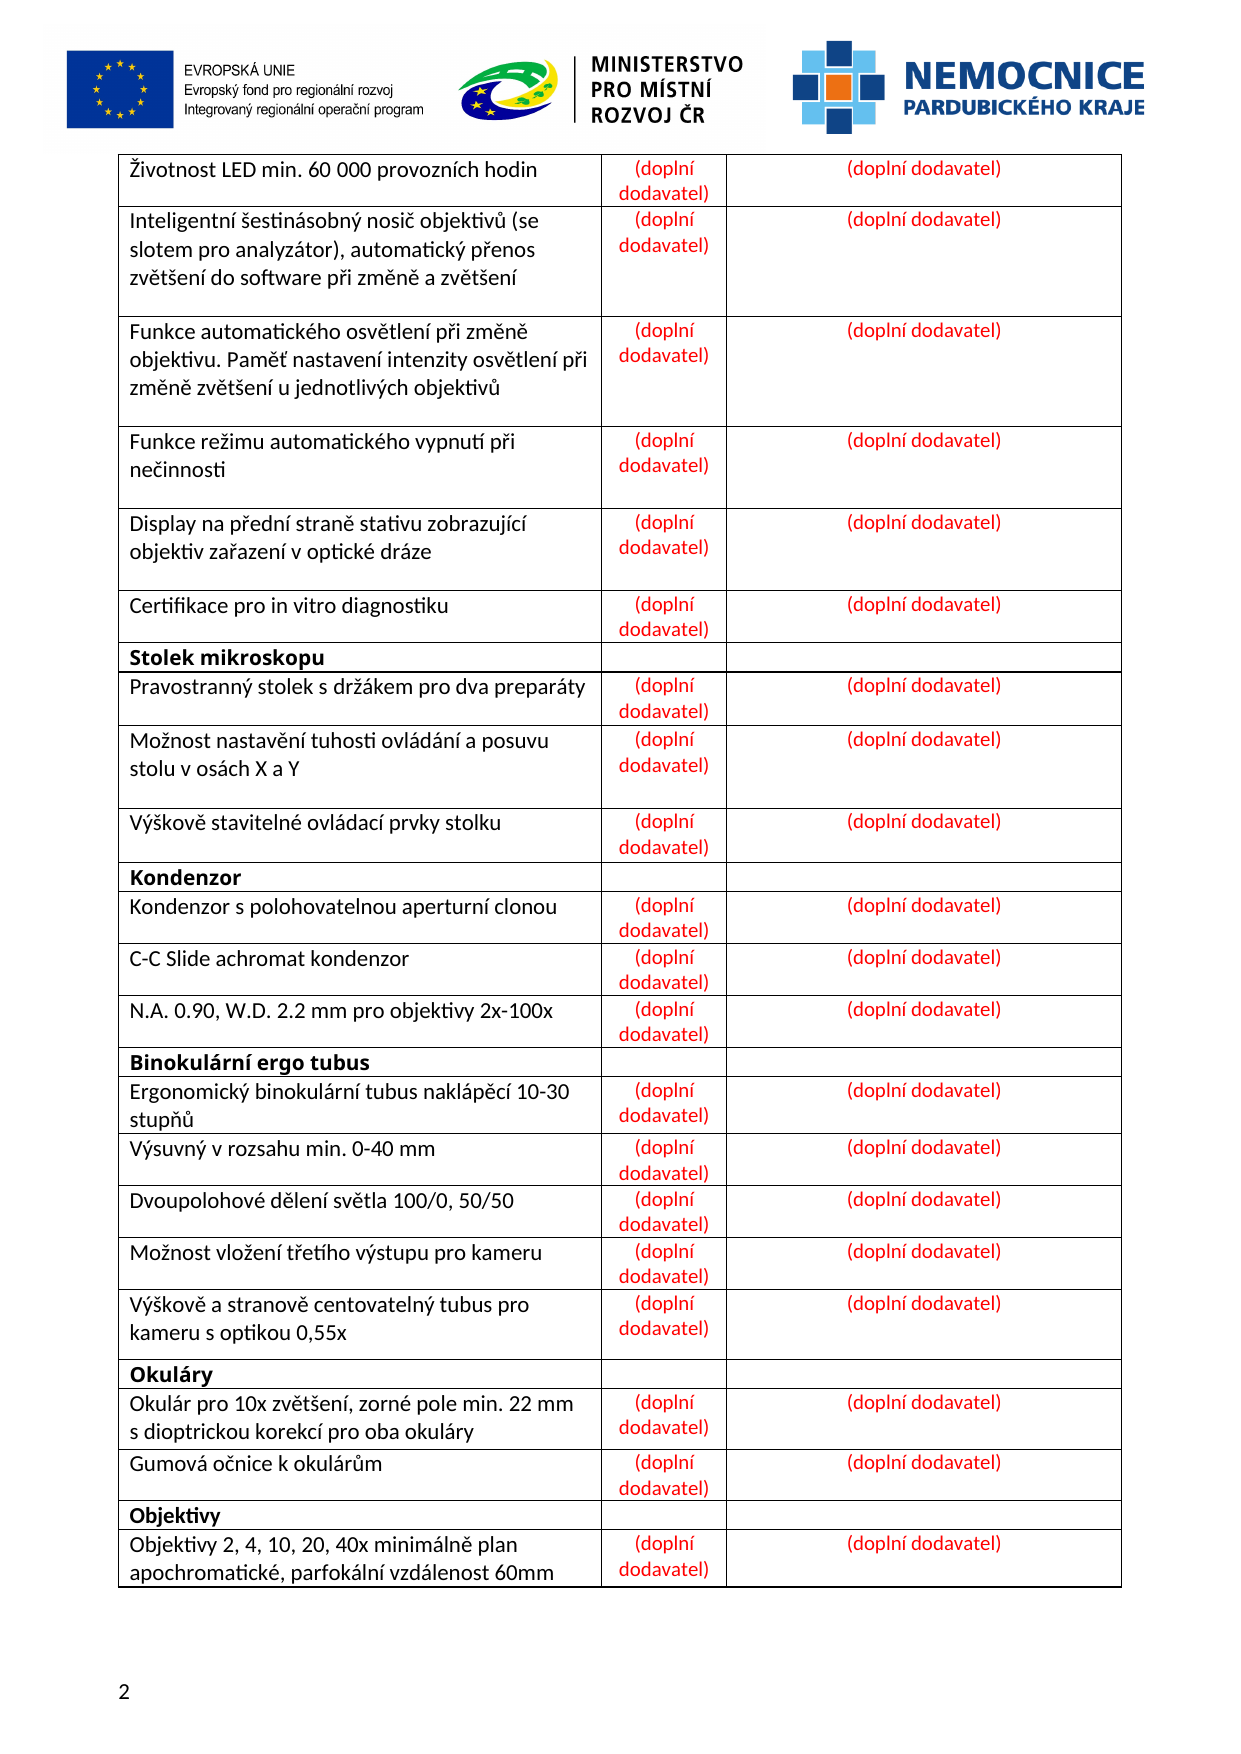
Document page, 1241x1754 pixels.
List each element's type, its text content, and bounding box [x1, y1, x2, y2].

table_cell (doplní dodavatel) [727, 1134, 1121, 1185]
table_cell (doplní dodavatel) [602, 1389, 726, 1448]
table_cell Kondenzor [119, 863, 601, 891]
table_cell (doplní dodavatel) [727, 207, 1121, 316]
table_cell C-C Slide achromat kondenzor [119, 944, 601, 995]
table_cell (doplní dodavatel) [727, 1530, 1121, 1586]
table_cell [602, 1048, 726, 1076]
table_cell [602, 643, 726, 671]
table_cell Možnost nastavění tuhosti ovládání a posuvu stolu v osách X a Y [119, 726, 601, 807]
table_cell (doplní dodavatel) [727, 809, 1121, 862]
table_cell [727, 1501, 1121, 1529]
picture [43, 24, 766, 154]
table_cell (doplní dodavatel) [602, 726, 726, 807]
table_cell (doplní dodavatel) [602, 1238, 726, 1289]
table_cell Objektivy [119, 1501, 601, 1529]
table_cell Objektivy 2, 4, 10, 20, 40x minimálně plan apochromatické, parfokální vzdálenost 60mm [119, 1530, 601, 1586]
table_cell Gumová očnice k okulárům [119, 1450, 601, 1500]
table_cell (doplní dodavatel) [602, 673, 726, 725]
table_cell (doplní dodavatel) [727, 1290, 1121, 1359]
table_cell Okulár pro 10x zvětšení, zorné pole min. 22 mm s dioptrickou korekcí pro oba okuláry [119, 1389, 601, 1448]
table_cell Stolek mikroskopu [119, 643, 601, 671]
table_cell (doplní dodavatel) [602, 809, 726, 862]
table_cell Výškově a stranově centovatelný tubus pro kameru s optikou 0,55x [119, 1290, 601, 1359]
table_cell (doplní dodavatel) [602, 996, 726, 1047]
table_cell Dvoupolohové dělení světla 100/0, 50/50 [119, 1186, 601, 1237]
table_cell (doplní dodavatel) [727, 317, 1121, 426]
table_cell Životnost LED min. 60 000 provozních hodin [119, 155, 601, 206]
table_cell Binokulární ergo tubus [119, 1048, 601, 1076]
table_cell (doplní dodavatel) [727, 1077, 1121, 1133]
table_cell [727, 863, 1121, 891]
table_cell (doplní dodavatel) [602, 427, 726, 508]
table_cell (doplní dodavatel) [602, 1450, 726, 1500]
picture [791, 39, 1145, 135]
table_cell (doplní dodavatel) [727, 996, 1121, 1047]
table_cell (doplní dodavatel) [602, 317, 726, 426]
table_cell [727, 1048, 1121, 1076]
table_cell (doplní dodavatel) [602, 1290, 726, 1359]
table_cell (doplní dodavatel) [602, 944, 726, 995]
table_cell (doplní dodavatel) [727, 726, 1121, 807]
table_cell (doplní dodavatel) [727, 892, 1121, 943]
table_cell (doplní dodavatel) [727, 509, 1121, 590]
table_cell (doplní dodavatel) [727, 673, 1121, 725]
table_cell Výškově stavitelné ovládací prvky stolku [119, 809, 601, 862]
table_cell Funkce automatického osvětlení při změně objektivu. Paměť nastavení intenzity osvětlení při změně zvětšení u jednotlivých objektivů [119, 317, 601, 426]
table_cell (doplní dodavatel) [727, 1389, 1121, 1448]
table_cell Kondenzor s polohovatelnou aperturní clonou [119, 892, 601, 943]
table_cell [727, 643, 1121, 671]
table_cell Display na přední straně stativu zobrazující objektiv zařazení v optické dráze [119, 509, 601, 590]
table_cell (doplní dodavatel) [602, 1134, 726, 1185]
table_cell (doplní dodavatel) [602, 155, 726, 206]
table_cell (doplní dodavatel) [602, 1186, 726, 1237]
table_cell (doplní dodavatel) [602, 509, 726, 590]
table_cell (doplní dodavatel) [602, 1530, 726, 1586]
table_cell [602, 1360, 726, 1388]
table_cell N.A. 0.90, W.D. 2.2 mm pro objektivy 2x-100x [119, 996, 601, 1047]
table_cell (doplní dodavatel) [727, 427, 1121, 508]
table_cell (doplní dodavatel) [727, 1186, 1121, 1237]
table_cell (doplní dodavatel) [602, 591, 726, 642]
table_cell Výsuvný v rozsahu min. 0-40 mm [119, 1134, 601, 1185]
table_cell (doplní dodavatel) [602, 892, 726, 943]
table_cell Možnost vložení třetího výstupu pro kameru [119, 1238, 601, 1289]
table_cell Certifikace pro in vitro diagnostiku [119, 591, 601, 642]
table_cell (doplní dodavatel) [602, 207, 726, 316]
table_cell (doplní dodavatel) [727, 1450, 1121, 1500]
table_cell [602, 863, 726, 891]
table_cell Funkce režimu automatického vypnutí při nečinnosti [119, 427, 601, 508]
table_cell (doplní dodavatel) [727, 944, 1121, 995]
table_cell Inteligentní šestinásobný nosič objektivů (se slotem pro analyzátor), automatický přenos zvětšení do software při změně a zvětšení [119, 207, 601, 316]
table_cell (doplní dodavatel) [727, 155, 1121, 206]
table_cell (doplní dodavatel) [602, 1077, 726, 1133]
table_cell Ergonomický binokulární tubus naklápěcí 10-30 stupňů [119, 1077, 601, 1133]
table_cell Pravostranný stolek s držákem pro dva preparáty [119, 673, 601, 725]
table_cell [727, 1360, 1121, 1388]
table_cell Okuláry [119, 1360, 601, 1388]
table_cell (doplní dodavatel) [727, 591, 1121, 642]
table_cell (doplní dodavatel) [727, 1238, 1121, 1289]
table_cell [602, 1501, 726, 1529]
